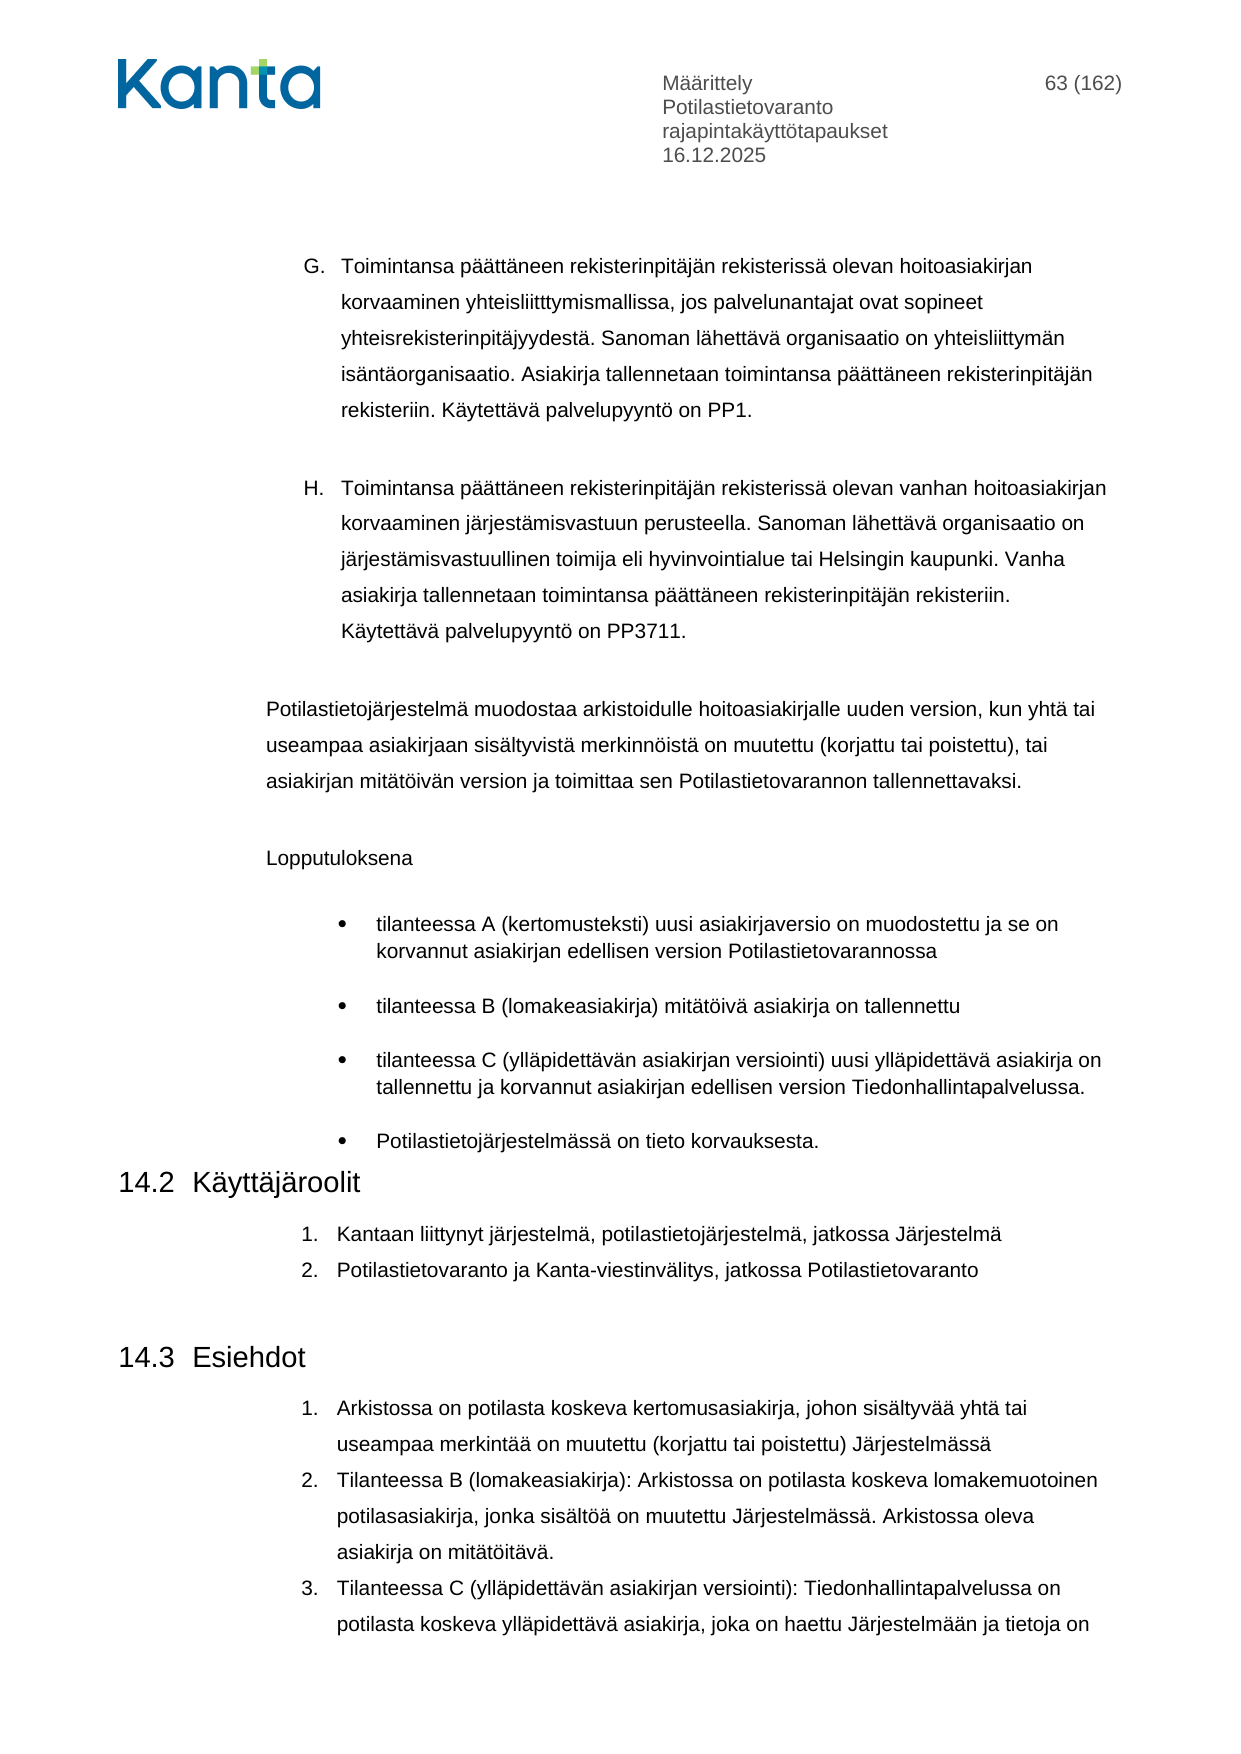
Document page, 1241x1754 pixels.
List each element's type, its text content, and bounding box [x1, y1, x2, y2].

list tilanteessa A (kertomusteksti) uusi asiakirjaversio on muodostettu ja se on korvannut asiakirjan edellisen version Potilastietovarannossa [339, 909, 1107, 963]
list tilanteessa C (ylläpidettävän asiakirjan versiointi) uusi ylläpidettävä asiakirja on tallennettu ja korvannut asiakirjan edellisen version Tiedonhallintapalvelussa. [339, 1044, 1107, 1099]
text Lopputuloksena [266, 846, 1107, 870]
list Tilanteessa B (lomakeasiakirja): Arkistossa on potilasta koskeva lomakemuotoinen potilasasiakirja, jonka sisältöä on muutettu Järjestelmässä. Arkistossa oleva asiakirja on mitätöitävä. [301, 1468, 1107, 1564]
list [301, 1576, 1107, 1636]
subtitle Esiehdot [118, 1339, 1107, 1373]
subtitle Käyttäjäroolit [118, 1165, 1107, 1199]
picture [118, 59, 321, 109]
list Toimintansa päättäneen rekisterinpitäjän rekisterissä olevan hoitoasiakirjan korvaaminen yhteisliitttymismallissa, jos palvelunantajat ovat sopineet yhteisrekisterinpitäjyydestä. Sanoman lähettävä organisaatio on yhteisliittymän isäntäorganisaatio. Asiakirja tallennetaan toimintansa päättäneen rekisterinpitäjän rekisteriin. Käytettävä palvelupyyntö on PP1. [303, 254, 1107, 422]
list Toimintansa päättäneen rekisterinpitäjän rekisterissä olevan vanhan hoitoasiakirjan korvaaminen järjestämisvastuun perusteella. Sanoman lähettävä organisaatio on järjestämisvastuullinen toimija eli hyvinvointialue tai Helsingin kaupunki. Vanha asiakirja tallennetaan toimintansa päättäneen rekisterinpitäjän rekisteriin. Käytettävä palvelupyyntö on PP3711. [303, 475, 1107, 643]
list tilanteessa B (lomakeasiakirja) mitätöivä asiakirja on tallennettu [339, 990, 1107, 1017]
list Arkistossa on potilasta koskeva kertomusasiakirja, johon sisältyvää yhtä tai useampaa merkintää on muutettu (korjattu tai poistettu) Järjestelmässä [301, 1396, 1107, 1456]
list Kantaan liittynyt järjestelmä, potilastietojärjestelmä, jatkossa Järjestelmä [301, 1222, 1107, 1246]
list Potilastietojärjestelmässä on tieto korvauksesta. [339, 1126, 1107, 1153]
text Potilastietojärjestelmä muodostaa arkistoidulle hoitoasiakirjalle uuden version, kun yhtä tai useampaa asiakirjaan sisältyvistä merkinnöistä on muutettu (korjattu tai poistettu), tai asiakirjan mitätöivän version ja toimittaa sen Potilastietovarannon tallennettavaksi. [266, 697, 1107, 792]
list Potilastietovaranto ja Kanta-viestinvälitys, jatkossa Potilastietovaranto [301, 1258, 1107, 1282]
